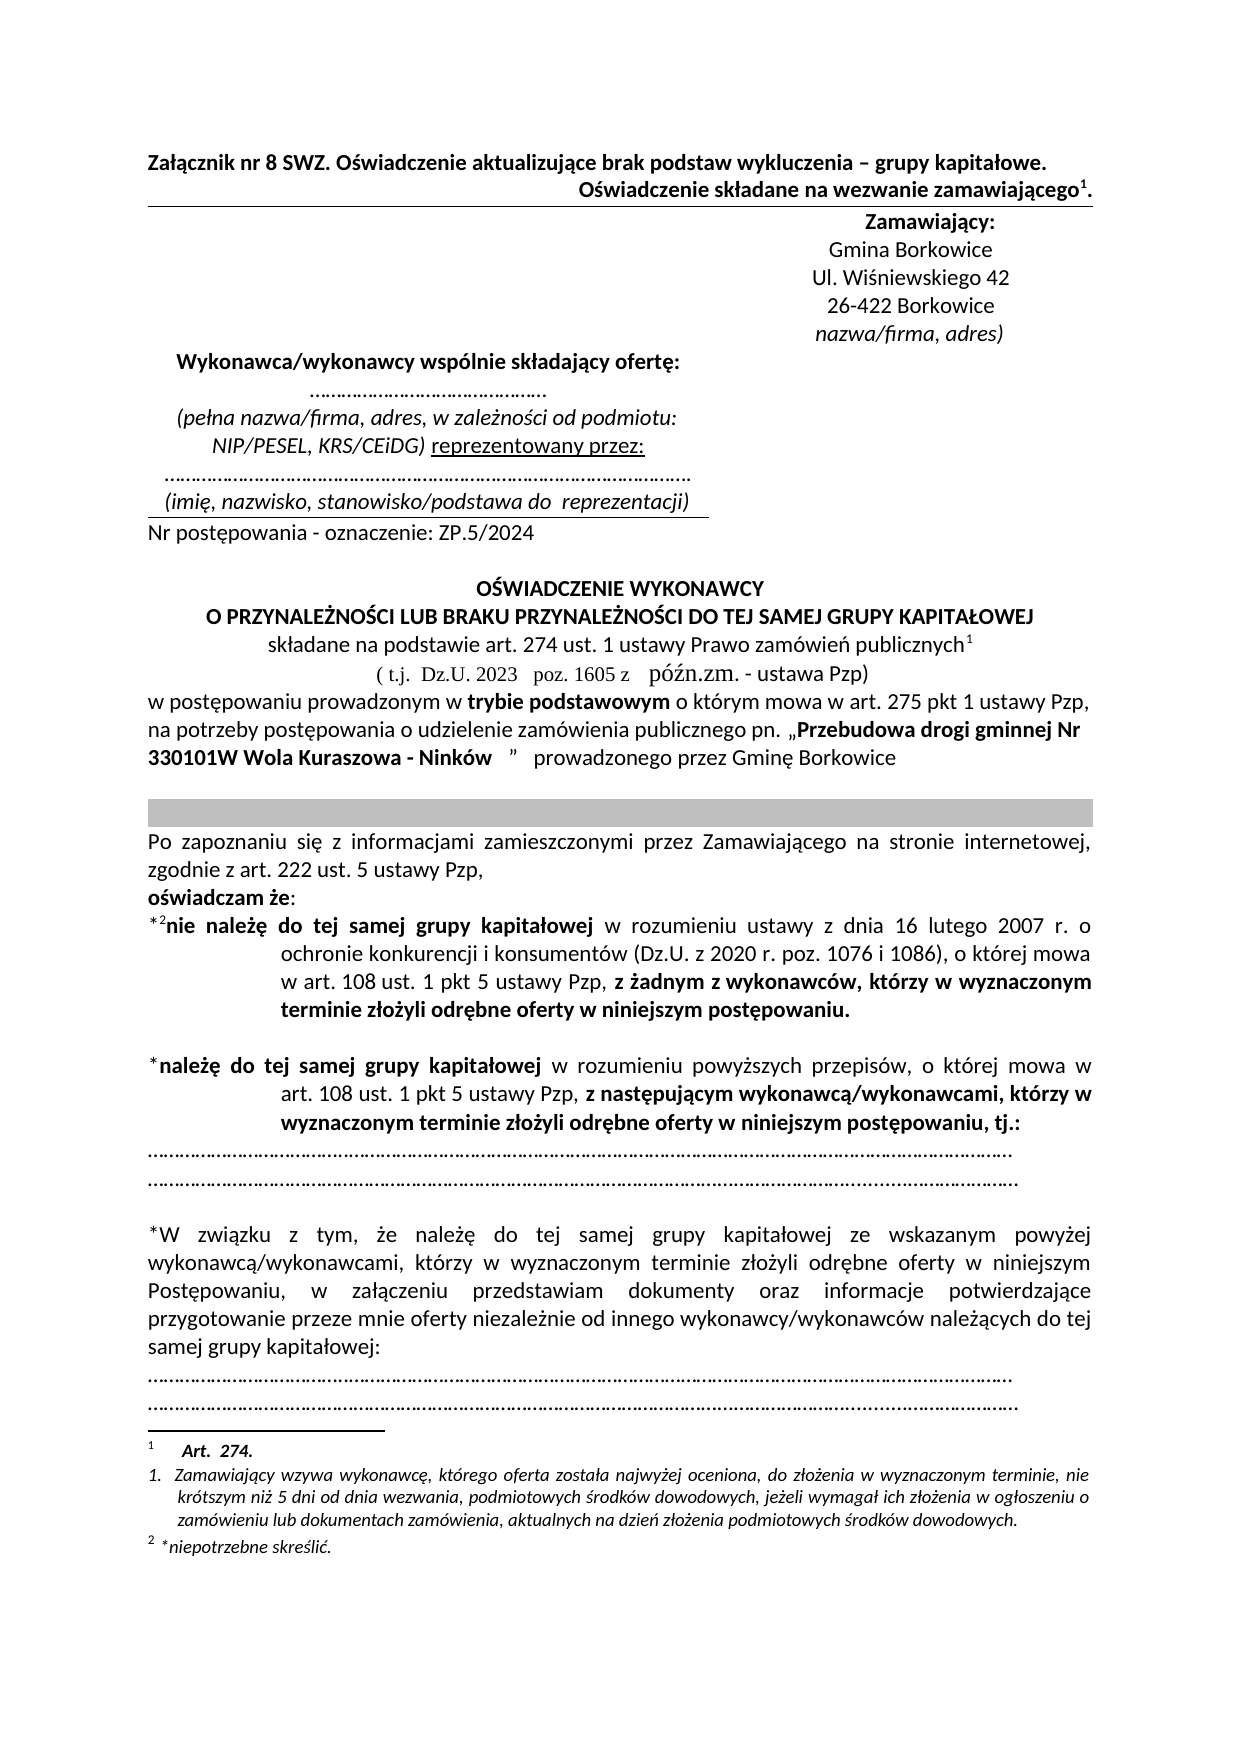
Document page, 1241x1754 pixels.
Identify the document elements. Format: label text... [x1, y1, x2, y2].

text Ul. Wiśniewskiego 42 [729, 263, 1093, 291]
text nazwa/firma, adres) [729, 319, 1093, 347]
text oświadczam że: [148, 883, 1093, 911]
text ………………………………………………………………………………………………...…………………...........………………… [148, 1388, 1093, 1416]
text ( t.j. Dz.U. 2023 poz. 1605 z późn.zm. - ustawa Pzp) [148, 658, 1093, 687]
text *należę do tej samej grupy kapitałowej w rozumieniu powyższych przepisów, o której mowa w art. 108 ust. 1 pkt 5 ustawy Pzp, z następującym wykonawcą/wykonawcami, którzy w wyznaczonym terminie złożyli odrębne oferty w niniejszym postępowaniu, tj.: [148, 1052, 1093, 1136]
text OŚWIADCZENIE WYKONAWCY [148, 574, 1093, 602]
text (pełna nazwa/firma, adres, w zależności od podmiotu: NIP/PESEL, KRS/CEiDG) reprezentowany przez: ………………………………………………………………………………………. [148, 403, 709, 487]
text Zamawiający: [694, 207, 1093, 235]
text ………………………………………………………………………………………………...…………………...........………………… [148, 1164, 1093, 1192]
text (imię, nazwisko, stanowisko/podstawa do reprezentacji) [148, 487, 709, 517]
text ………………………………..……………………………………………………………………………………………………………… [148, 1360, 1093, 1388]
text składane na podstawie art. 274 ust. 1 ustawy Prawo zamówień publicznych1 [148, 630, 1093, 658]
text Gmina Borkowice [729, 235, 1093, 263]
text Po zapoznaniu się z informacjami zamieszczonymi przez Zamawiającego na stronie internetowej, zgodnie z art. 222 ust. 5 ustawy Pzp, [148, 827, 1093, 883]
text Załącznik nr 8 SWZ. Oświadczenie aktualizujące brak podstaw wykluczenia – grupy kapitałowe. [148, 148, 1093, 176]
text Oświadczenie składane na wezwanie zamawiającego. [148, 176, 1093, 206]
text ………………………………..……………………………………………………………………………………………………………… [148, 1136, 1093, 1164]
text *W związku z tym, że należę do tej samej grupy kapitałowej ze wskazanym powyżej wykonawcą/wykonawcami, którzy w wyznaczonym terminie złożyli odrębne oferty w niniejszym Postępowaniu, w załączeniu przedstawiam dokumenty oraz informacje potwierdzające przygotowanie przeze mnie oferty niezależnie od innego wykonawcy/wykonawców należących do tej samej grupy kapitałowej: [148, 1220, 1093, 1360]
text Nr postępowania - oznaczenie: ZP.5/2024 [148, 518, 1093, 546]
text w postępowaniu prowadzonym w trybie podstawowym o którym mowa w art. 275 pkt 1 ustawy Pzp, na potrzeby postępowania o udzielenie zamówienia publicznego pn. „Przebudowa drogi gminnej Nr 330101W Wola Kuraszowa - Ninków ” prowadzonego przez Gminę Borkowice [148, 687, 1093, 771]
text 26-422 Borkowice [729, 291, 1093, 319]
text *nie należę do tej samej grupy kapitałowej w rozumieniu ustawy z dnia 16 lutego 2007 r. o ochronie konkurencji i konsumentów (Dz.U. z 2020 r. poz. 1076 i 1086), o której mowa w art. 108 ust. 1 pkt 5 ustawy Pzp, z żadnym z wykonawców, którzy w wyznaczonym terminie złożyli odrębne oferty w niniejszym postępowaniu. [148, 911, 1093, 1023]
text Wykonawca/wykonawcy wspólnie składający ofertę: ……………………………………… [148, 347, 709, 403]
text O PRZYNALEŻNOŚCI LUB BRAKU PRZYNALEŻNOŚCI DO TEJ SAMEJ GRUPY KAPITAŁOWEJ [148, 602, 1093, 630]
